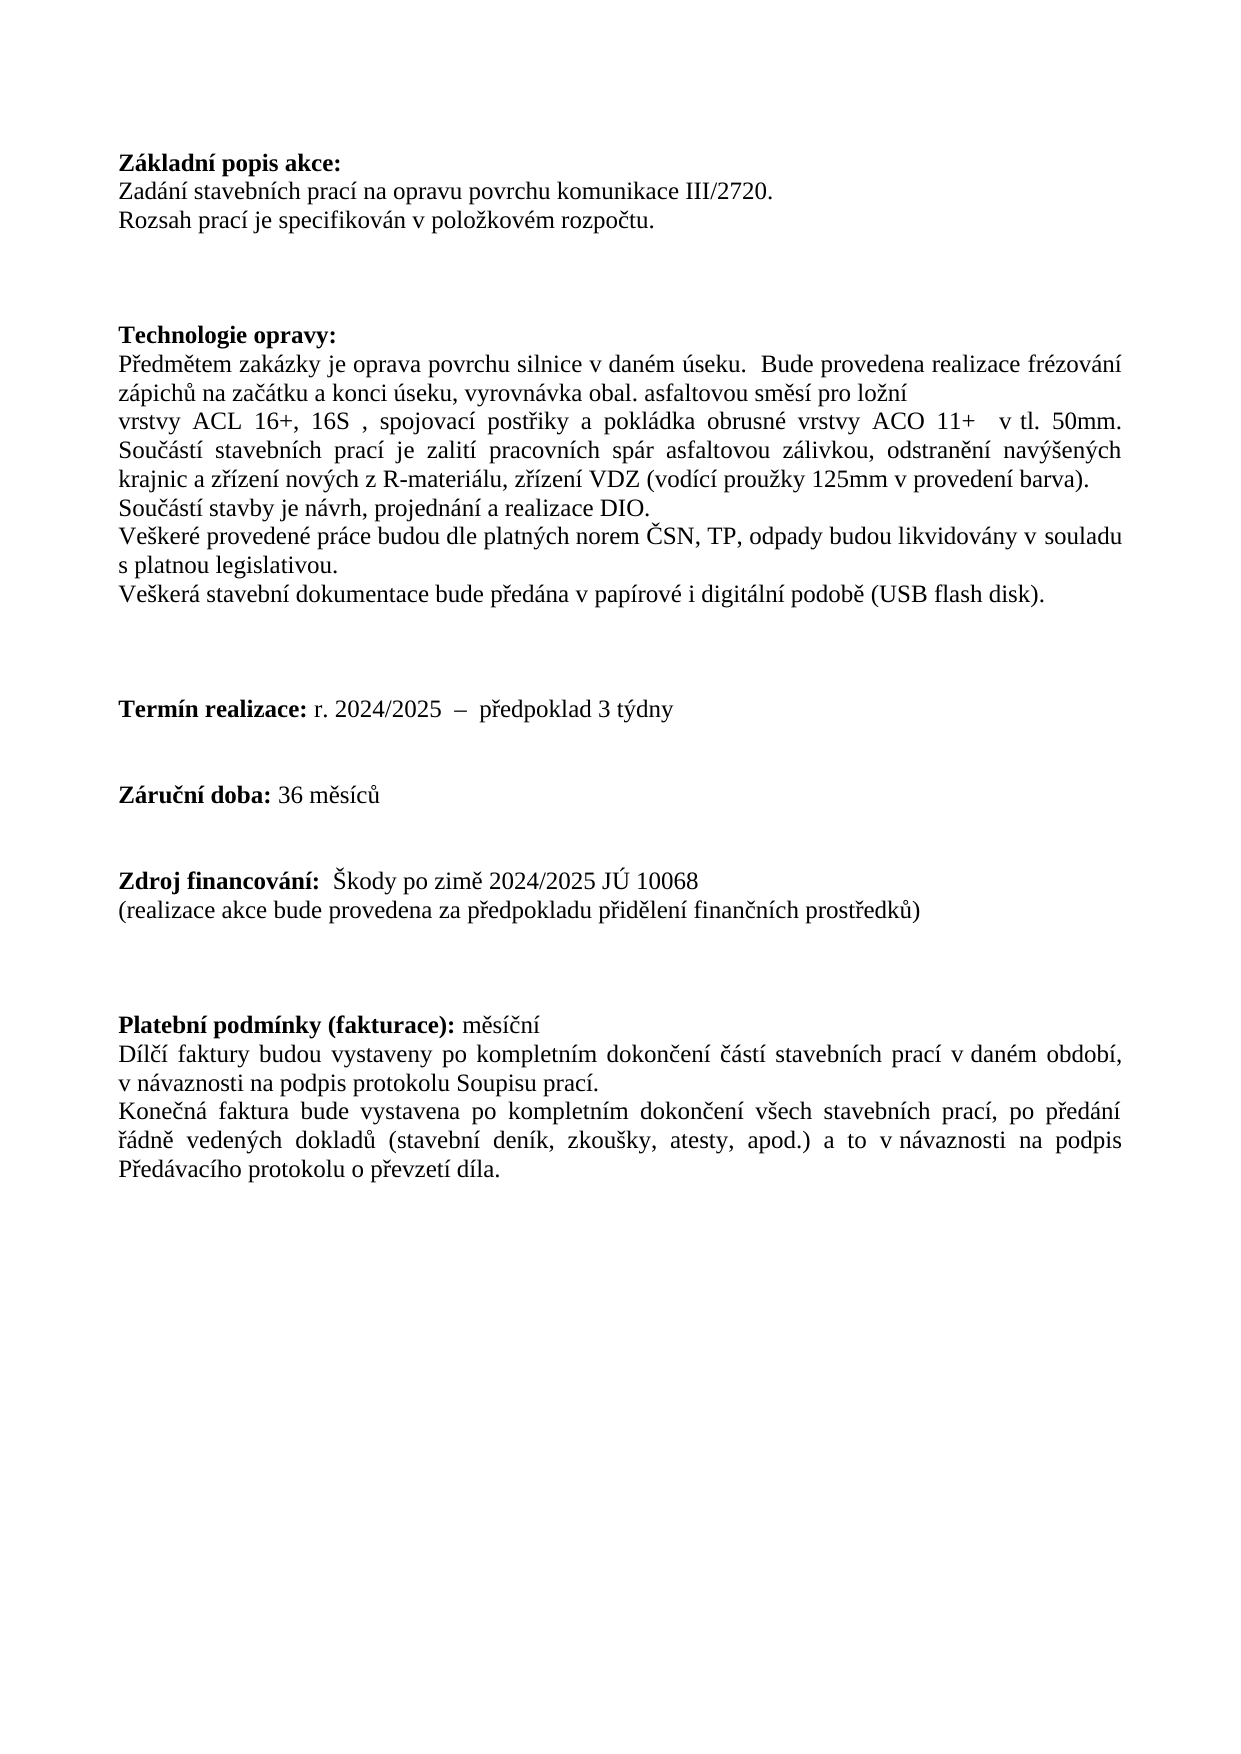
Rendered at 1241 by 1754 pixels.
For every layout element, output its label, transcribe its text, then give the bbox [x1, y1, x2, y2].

text Zdroj financování: Škody po zimě 2024/2025 JÚ 10068 [118, 866, 1122, 895]
text Předmětem zakázky je oprava povrchu silnice v daném úseku. Bude provedena realizace frézování zápichů na začátku a konci úseku, vyrovnávka obal. asfaltovou směsí pro ložní [118, 349, 1122, 406]
text Konečná faktura bude vystavena po kompletním dokončení všech stavebních prací, po předání řádně vedených dokladů (stavební deník, zkoušky, atesty, apod.) a to v návaznosti na podpis Předávacího protokolu o převzetí díla. [118, 1096, 1122, 1183]
text Základní popis akce: [118, 148, 1122, 176]
text Rozsah prací je specifikován v položkovém rozpočtu. [118, 205, 1122, 234]
text Veškerá stavební dokumentace bude předána v papírové i digitální podobě (USB flash disk). [118, 579, 1122, 608]
text Záruční doba: 36 měsíců [118, 780, 1122, 809]
text Zadání stavebních prací na opravu povrchu komunikace III/2720. [118, 176, 1122, 205]
text Termín realizace: r. 2024/2025 – předpoklad 3 týdny [118, 694, 1122, 723]
text Dílčí faktury budou vystaveny po kompletním dokončení částí stavebních prací v daném období, v návaznosti na podpis protokolu Soupisu prací. [118, 1039, 1122, 1096]
text Veškeré provedené práce budou dle platných norem ČSN, TP, odpady budou likvidovány v souladu s platnou legislativou. [118, 521, 1122, 579]
text Součástí stavby je návrh, projednání a realizace DIO. [118, 493, 1122, 521]
text vrstvy ACL 16+, 16S , spojovací postřiky a pokládka obrusné vrstvy ACO 11+ v tl. 50mm. Součástí stavebních prací je zalití pracovních spár asfaltovou zálivkou, odstranění navýšených krajnic a zřízení nových z R-materiálu, zřízení VDZ (vodící proužky 125mm v provedení barva). [118, 406, 1122, 493]
text Platební podmínky (fakturace): měsíční [118, 1010, 1122, 1039]
text (realizace akce bude provedena za předpokladu přidělení finančních prostředků) [118, 895, 1122, 924]
text Technologie opravy: [118, 320, 1122, 349]
